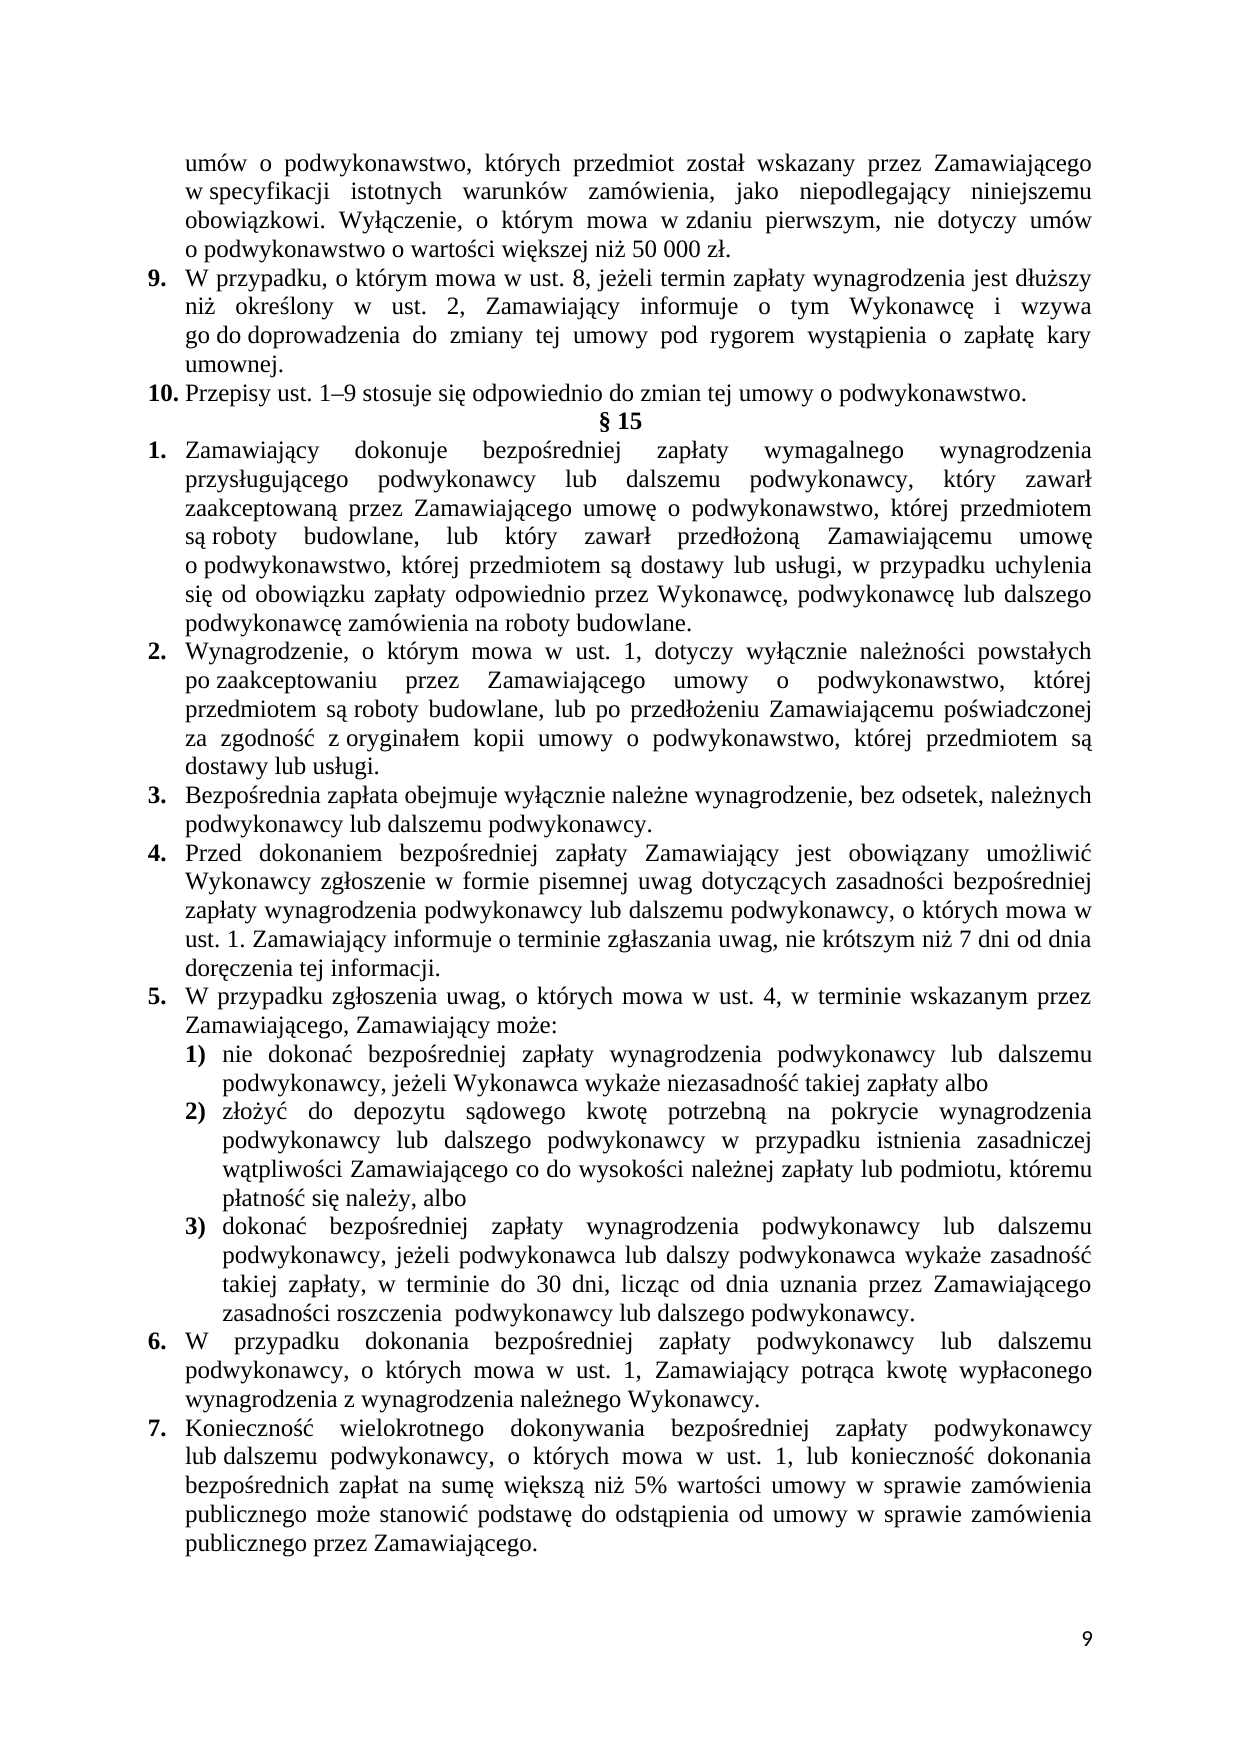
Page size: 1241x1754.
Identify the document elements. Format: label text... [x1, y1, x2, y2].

list Bezpośrednia zapłata obejmuje wyłącznie należne wynagrodzenie, bez odsetek, należnych podwykonawcy lub dalszemu podwykonawcy. [148, 780, 1093, 838]
list nie dokonać bezpośredniej zapłaty wynagrodzenia podwykonawcy lub dalszemu podwykonawcy, jeżeli Wykonawca wykaże niezasadność takiej zapłaty albo [185, 1039, 1093, 1096]
list W przypadku dokonania bezpośredniej zapłaty podwykonawcy lub dalszemu podwykonawcy, o których mowa w ust. 1, Zamawiający potrąca kwotę wypłaconego wynagrodzenia z wynagrodzenia należnego Wykonawcy. [148, 1326, 1093, 1413]
text § 15 [148, 406, 1093, 435]
list Konieczność wielokrotnego dokonywania bezpośredniej zapłaty podwykonawcy lub dalszemu podwykonawcy, o których mowa w ust. 1, lub konieczność dokonania bezpośrednich zapłat na sumę większą niż 5% wartości umowy w sprawie zamówienia publicznego może stanowić podstawę do odstąpienia od umowy w sprawie zamówienia publicznego przez Zamawiającego. [148, 1413, 1093, 1556]
list dokonać bezpośredniej zapłaty wynagrodzenia podwykonawcy lub dalszemu podwykonawcy, jeżeli podwykonawca lub dalszy podwykonawca wykaże zasadność takiej zapłaty, w terminie do 30 dni, licząc od dnia uznania przez Zamawiającego zasadności roszczenia podwykonawcy lub dalszego podwykonawcy. [185, 1211, 1093, 1326]
list W przypadku, o którym mowa w ust. 8, jeżeli termin zapłaty wynagrodzenia jest dłuższy niż określony w ust. 2, Zamawiający informuje o tym Wykonawcę i wzywa go do doprowadzenia do zmiany tej umowy pod rygorem wystąpienia o zapłatę kary umownej. [148, 263, 1093, 378]
list złożyć do depozytu sądowego kwotę potrzebną na pokrycie wynagrodzenia podwykonawcy lub dalszego podwykonawcy w przypadku istnienia zasadniczej wątpliwości Zamawiającego co do wysokości należnej zapłaty lub podmiotu, któremu płatność się należy, albo [185, 1096, 1093, 1211]
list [148, 148, 1093, 263]
list Wynagrodzenie, o którym mowa w ust. 1, dotyczy wyłącznie należności powstałych po zaakceptowaniu przez Zamawiającego umowy o podwykonawstwo, której przedmiotem są roboty budowlane, lub po przedłożeniu Zamawiającemu poświadczonej za zgodność z oryginałem kopii umowy o podwykonawstwo, której przedmiotem są dostawy lub usługi. [148, 636, 1093, 780]
list Przepisy ust. 1–9 stosuje się odpowiednio do zmian tej umowy o podwykonawstwo. [148, 378, 1093, 406]
list Zamawiający dokonuje bezpośredniej zapłaty wymagalnego wynagrodzenia przysługującego podwykonawcy lub dalszemu podwykonawcy, który zawarł zaakceptowaną przez Zamawiającego umowę o podwykonawstwo, której przedmiotem są roboty budowlane, lub który zawarł przedłożoną Zamawiającemu umowę o podwykonawstwo, której przedmiotem są dostawy lub usługi, w przypadku uchylenia się od obowiązku zapłaty odpowiednio przez Wykonawcę, podwykonawcę lub dalszego podwykonawcę zamówienia na roboty budowlane. [148, 435, 1093, 636]
list W przypadku zgłoszenia uwag, o których mowa w ust. 4, w terminie wskazanym przez Zamawiającego, Zamawiający może: [148, 981, 1093, 1039]
list Przed dokonaniem bezpośredniej zapłaty Zamawiający jest obowiązany umożliwić Wykonawcy zgłoszenie w formie pisemnej uwag dotyczących zasadności bezpośredniej zapłaty wynagrodzenia podwykonawcy lub dalszemu podwykonawcy, o których mowa w ust. 1. Zamawiający informuje o terminie zgłaszania uwag, nie krótszym niż 7 dni od dnia doręczenia tej informacji. [148, 838, 1093, 981]
